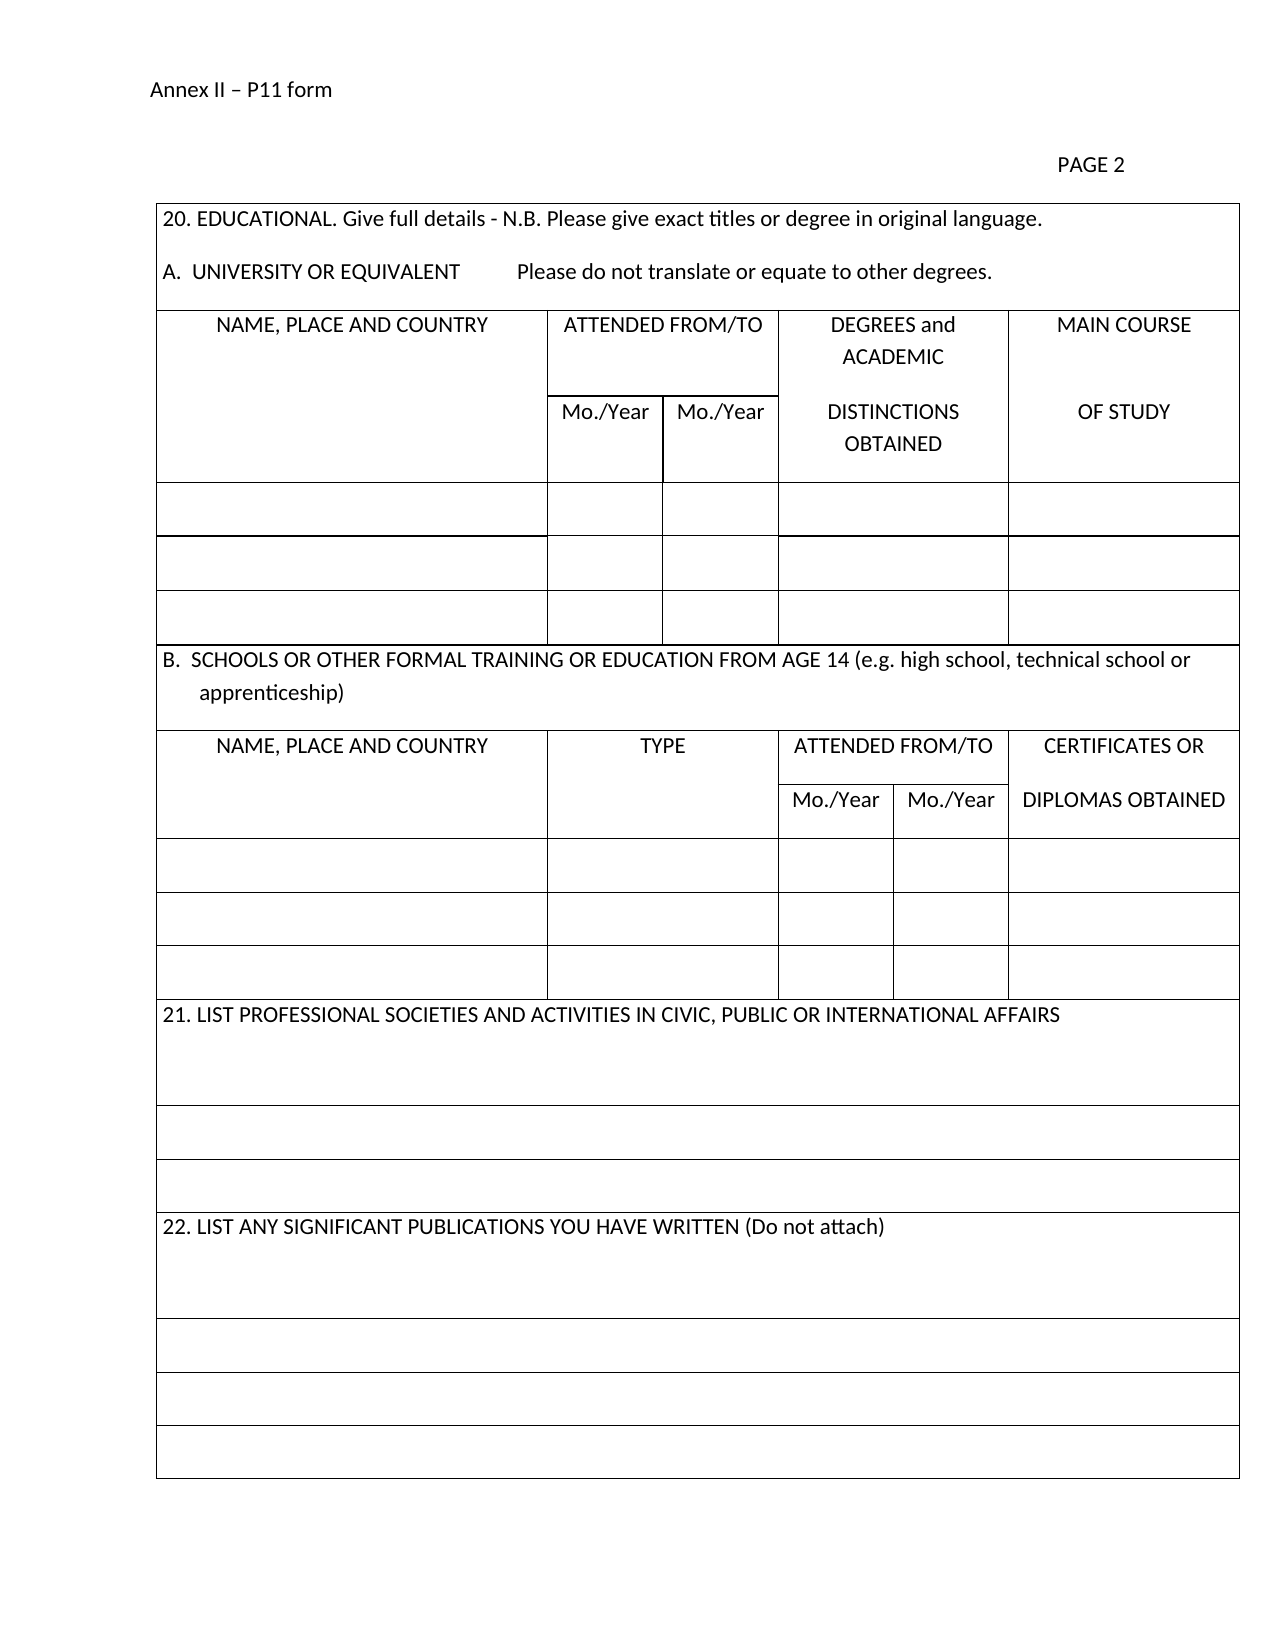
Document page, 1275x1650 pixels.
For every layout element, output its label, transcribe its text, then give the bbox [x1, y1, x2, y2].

table_cell [779, 839, 893, 892]
table_cell [779, 483, 1008, 535]
table_cell CERTIFICATES OR [1009, 731, 1239, 784]
table_cell NAME, PLACE AND COUNTRY [157, 731, 547, 784]
table_cell [157, 1160, 1239, 1212]
table_cell MAIN COURSE [1009, 311, 1239, 395]
table_cell [1009, 483, 1239, 535]
table_cell [157, 1373, 1239, 1424]
table_cell Mo./Year [779, 785, 893, 838]
table_cell [157, 537, 547, 590]
table_cell [779, 893, 893, 945]
table_cell [894, 946, 1008, 999]
table_cell [548, 483, 662, 535]
table_cell [157, 1319, 1239, 1371]
table_cell TYPE [548, 731, 778, 784]
table_cell [548, 784, 778, 838]
table_cell [1009, 946, 1239, 999]
table_cell [157, 1106, 1239, 1159]
table_cell [1009, 893, 1239, 945]
table_cell DISTINCTIONS OBTAINED [779, 395, 1008, 482]
table_cell [157, 1426, 1239, 1478]
table_cell [894, 893, 1008, 945]
table_cell 22. LIST ANY SIGNIFICANT PUBLICATIONS YOU HAVE WRITTEN (Do not attach) [157, 1213, 1239, 1318]
table_cell DEGREES and ACADEMIC [779, 311, 1008, 395]
table_cell [548, 893, 778, 945]
table_cell [779, 946, 893, 999]
table_cell [779, 537, 1008, 590]
table_cell [663, 483, 778, 535]
table_cell ATTENDED FROM/TO [548, 311, 778, 395]
table_cell Mo./Year [664, 397, 778, 482]
table_cell [548, 591, 662, 644]
table_cell [1009, 839, 1239, 892]
table_cell [1009, 591, 1239, 644]
table_cell B. SCHOOLS OR OTHER FORMAL TRAINING OR EDUCATION FROM AGE 14 (e.g. high school, technical school or apprenticeship) [157, 646, 1239, 730]
table_cell [548, 536, 662, 590]
table_cell [157, 839, 547, 892]
table_cell [157, 784, 547, 838]
table_cell [157, 395, 547, 482]
table_cell [548, 839, 778, 892]
table_cell OF STUDY [1009, 395, 1239, 482]
table_cell [663, 536, 778, 590]
table_cell [548, 946, 778, 999]
table_cell [157, 893, 547, 945]
table_cell [894, 839, 1008, 892]
table_cell DIPLOMAS OBTAINED [1009, 784, 1239, 838]
table_cell NAME, PLACE AND COUNTRY [157, 311, 547, 395]
table_cell 21. LIST PROFESSIONAL SOCIETIES AND ACTIVITIES IN CIVIC, PUBLIC OR INTERNATIONAL AFFAIRS [157, 1000, 1239, 1105]
table_cell Mo./Year [548, 397, 662, 482]
table_cell [157, 483, 547, 535]
table_cell [663, 591, 778, 644]
table_cell ATTENDED FROM/TO [779, 731, 1008, 784]
table_cell [157, 946, 547, 999]
table_cell [1009, 537, 1239, 590]
text PAGE 2 [150, 150, 1125, 178]
table_cell [157, 591, 547, 644]
table_cell [779, 591, 1008, 644]
table_header 20. EDUCATIONAL. Give full details - N.B. Please give exact titles or degree in original language. A. UNIVERSITY OR EQUIVALENT Please do not translate or equate to other degrees. [157, 204, 1239, 310]
table_cell Mo./Year [894, 785, 1008, 838]
